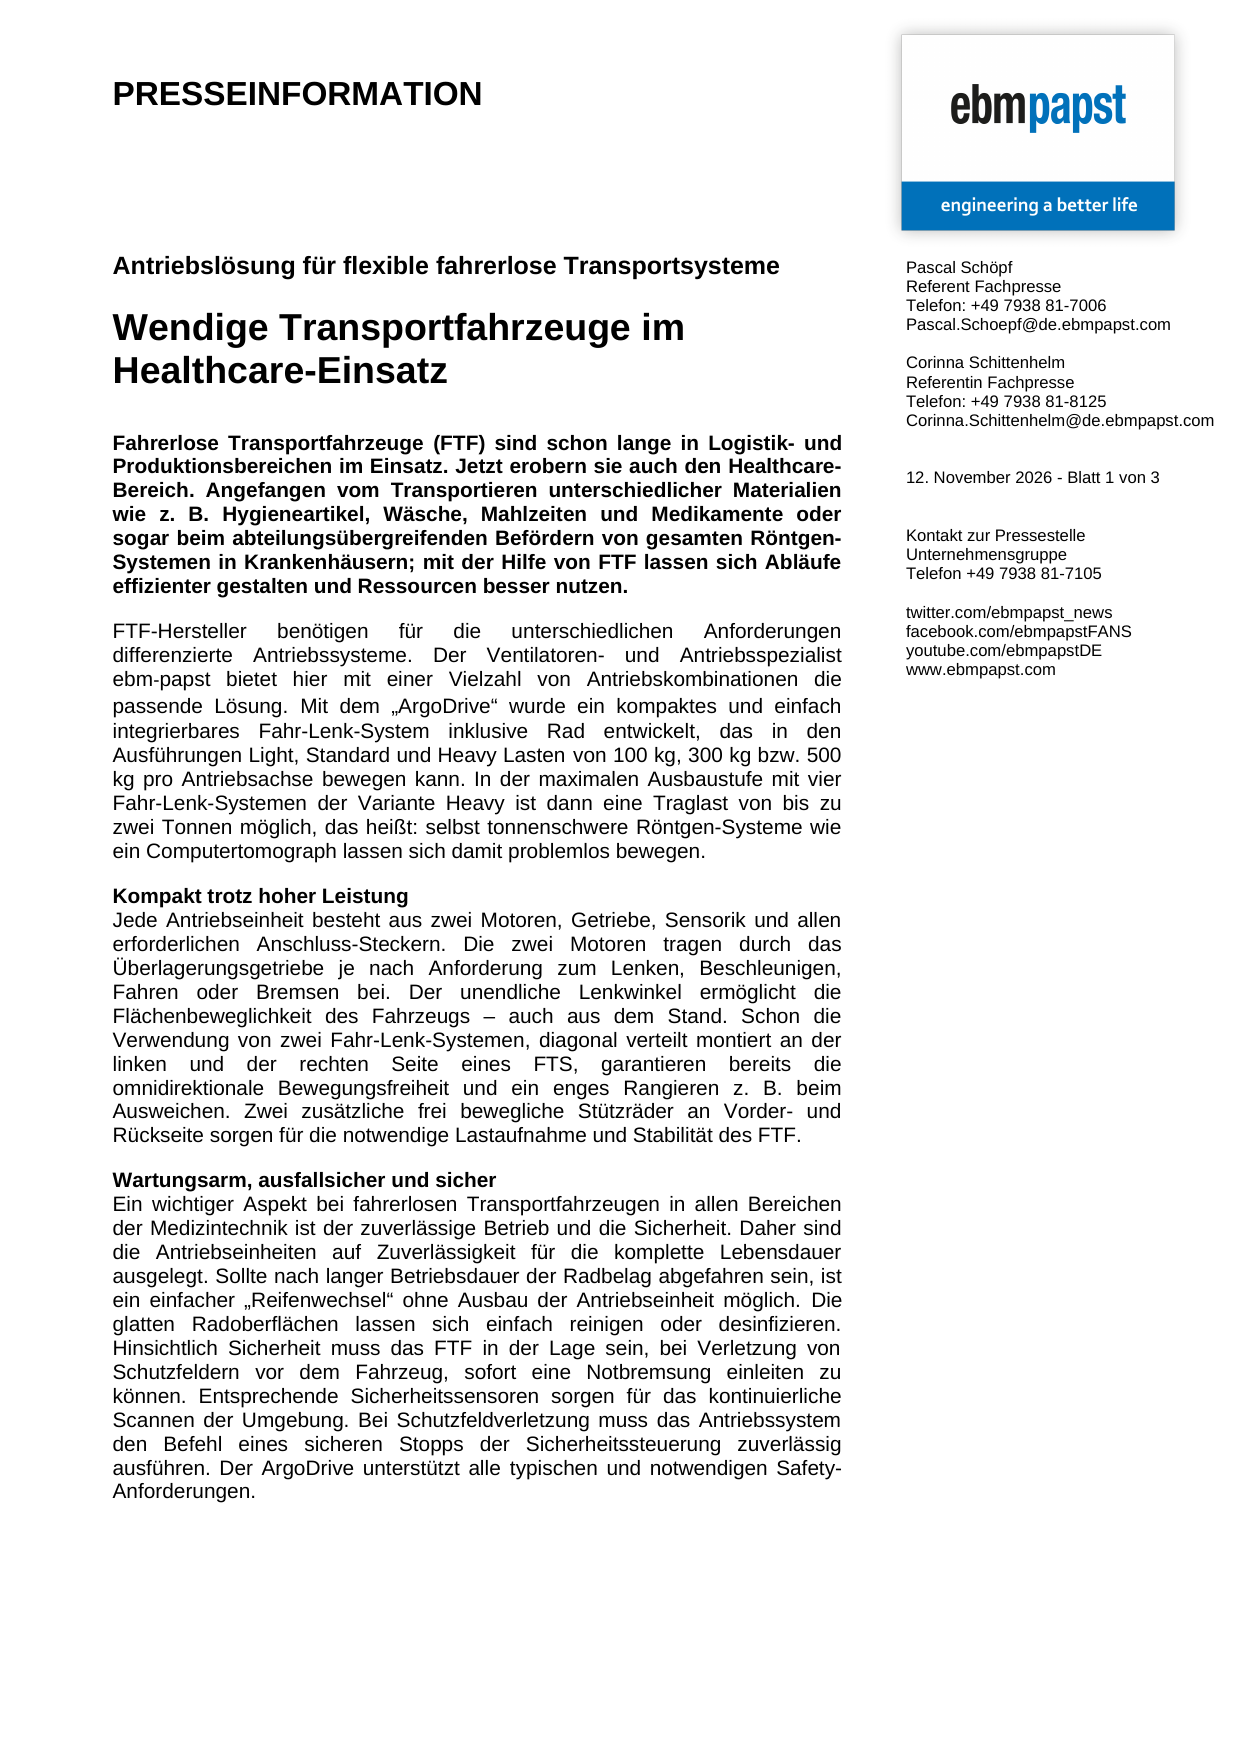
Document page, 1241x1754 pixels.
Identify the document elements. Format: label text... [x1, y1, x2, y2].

text Jede Antriebseinheit besteht aus zwei Motoren, Getriebe, Sensorik und allen erforderlichen Anschluss-Steckern. Die zwei Motoren tragen durch das Überlagerungsgetriebe je nach Anforderung zum Lenken, Beschleunigen, Fahren oder Bremsen bei. Der unendliche Lenkwinkel ermöglicht die Flächenbeweglichkeit des Fahrzeugs – auch aus dem Stand. Schon die Verwendung von zwei Fahr-Lenk-Systemen, diagonal verteilt montiert an der linken und der rechten Seite eines FTS, garantieren bereits die omnidirektionale Bewegungsfreiheit und ein enges Rangieren z. B. beim Ausweichen. Zwei zusätzliche frei bewegliche Stützräder an Vorder- und Rückseite sorgen für die notwendige Lastaufnahme und Stabilität des FTF. [112, 908, 842, 1147]
text Ein wichtiger Aspekt bei fahrerlosen Transportfahrzeugen in allen Bereichen der Medizintechnik ist der zuverlässige Betrieb und die Sicherheit. Daher sind die Antriebseinheiten auf Zuverlässigkeit für die komplette Lebensdauer ausgelegt. Sollte nach langer Betriebsdauer der Radbelag abgefahren sein, ist ein einfacher „Reifenwechsel“ ohne Ausbau der Antriebseinheit möglich. Die glatten Radoberflächen lassen sich einfach reinigen oder desinfizieren. Hinsichtlich Sicherheit muss das FTF in der Lage sein, bei Verletzung von Schutzfeldern vor dem Fahrzeug, sofort eine Notbremsung einleiten zu können. Entsprechende Sicherheitssensoren sorgen für das kontinuierliche Scannen der Umgebung. Bei Schutzfeldverletzung muss das Antriebssystem den Befehl eines sicheren Stopps der Sicherheitssteuerung zuverlässig ausführen. Der ArgoDrive unterstützt alle typischen und notwendigen Safety-Anforderungen. [112, 1192, 842, 1503]
picture [882, 15, 1194, 250]
text Wartungsarm, ausfallsicher und sicher [112, 1168, 842, 1192]
text FTF-Hersteller benötigen für die unterschiedlichen Anforderungen differenzierte Antriebssysteme. Der Ventilatoren- und Antriebsspezialist ebm-papst bietet hier mit einer Vielzahl von Antriebskombinationen die passende Lösung. Mit dem „ArgoDrive“ wurde ein kompaktes und einfach integrierbares Fahr-Lenk-System inklusive Rad entwickelt, das in den Ausführungen Light, Standard und Heavy Lasten von 100 kg, 300 kg bzw. 500 kg pro Antriebsachse bewegen kann. In der maximalen Ausbaustufe mit vier Fahr-Lenk-Systemen der Variante Heavy ist dann eine Traglast von bis zu zwei Tonnen möglich, das heißt: selbst tonnenschwere Röntgen-Systeme wie ein Computertomograph lassen sich damit problemlos bewegen. [112, 619, 842, 863]
text Fahrerlose Transportfahrzeuge (FTF) sind schon lange in Logistik- und Produktionsbereichen im Einsatz. Jetzt erobern sie auch den Healthcare-Bereich. Angefangen vom Transportieren unterschiedlicher Materialien wie z. B. Hygieneartikel, Wäsche, Mahlzeiten und Medikamente oder sogar beim abteilungsübergreifenden Befördern von gesamten Röntgen-Systemen in Krankenhäusern; mit der Hilfe von FTF lassen sich Abläufe effizienter gestalten und Ressourcen besser nutzen. [112, 430, 842, 598]
text Kompakt trotz hoher Leistung [112, 884, 842, 908]
